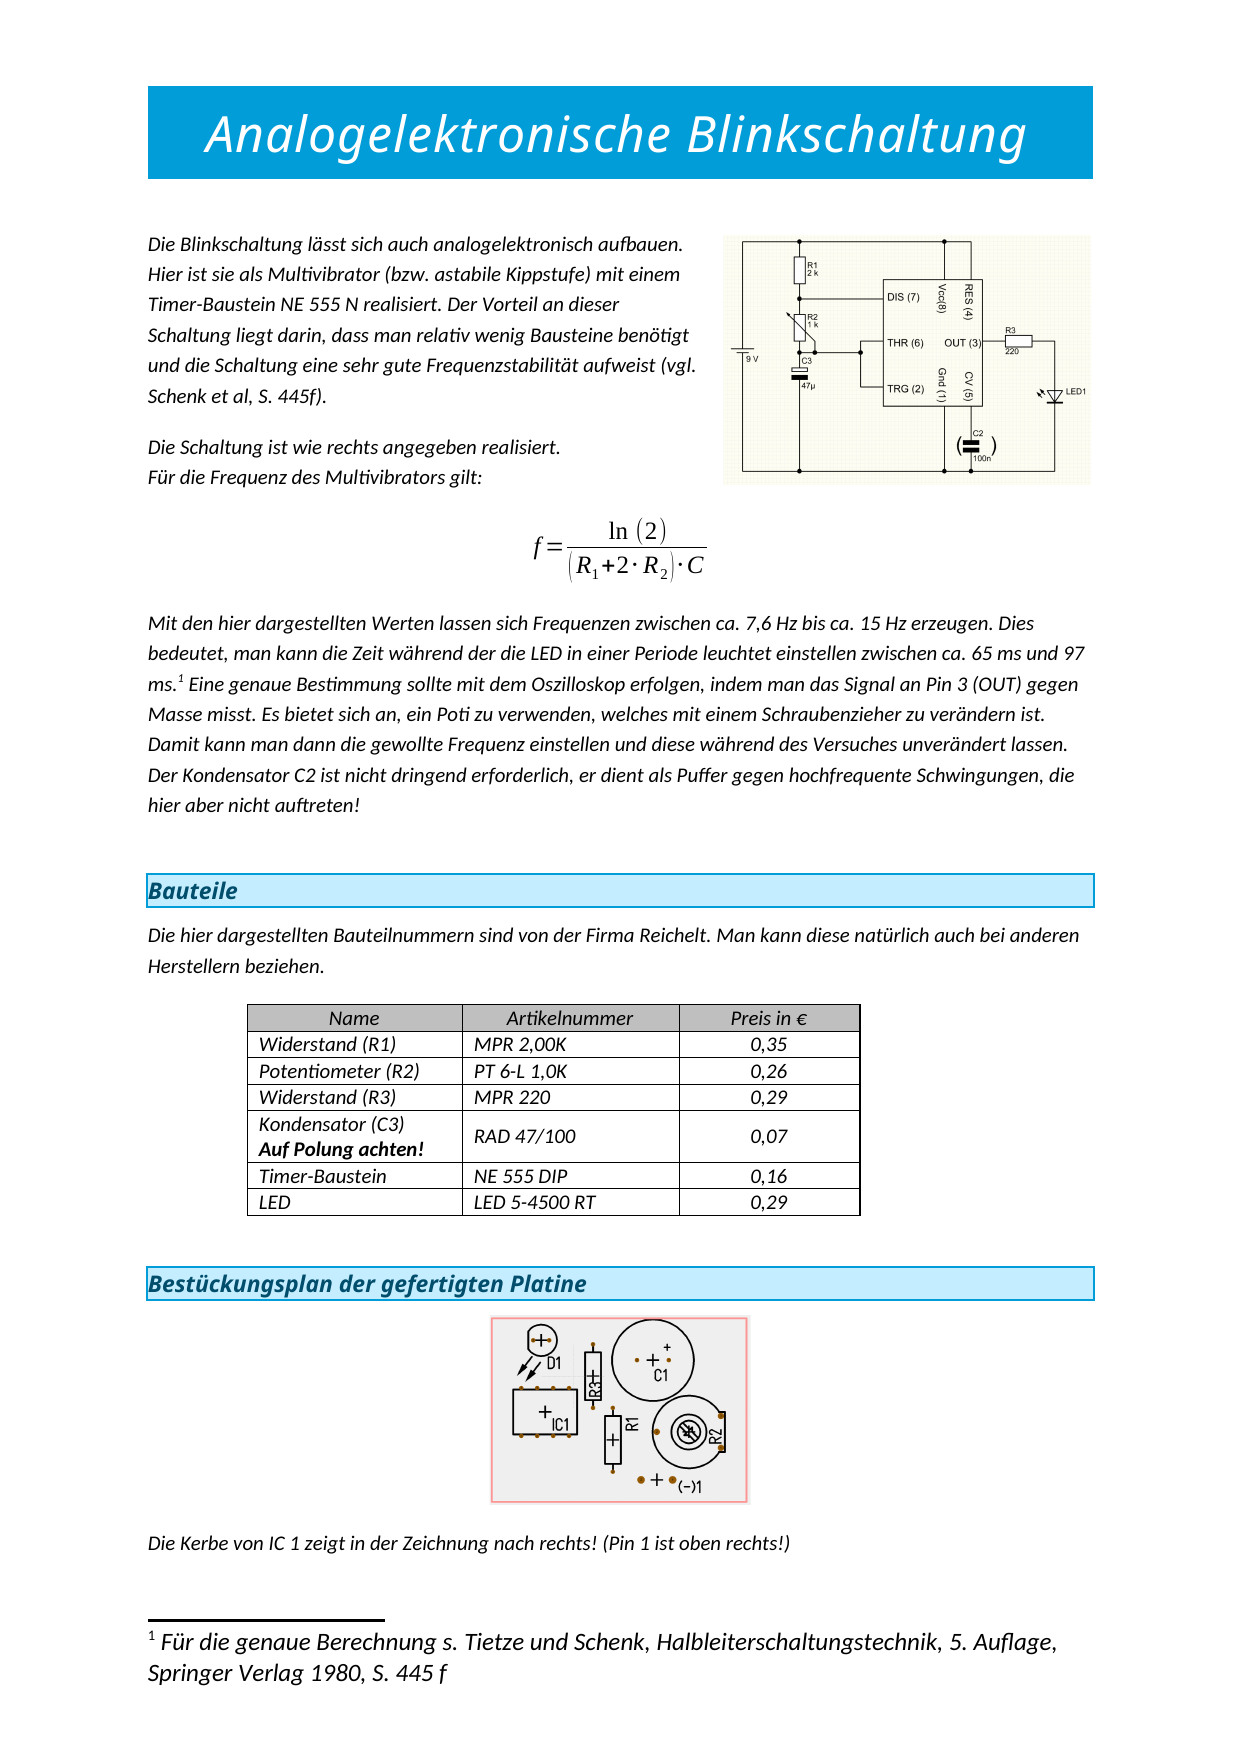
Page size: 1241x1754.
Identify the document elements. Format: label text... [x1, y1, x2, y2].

text Die Schaltung ist wie rechts angegeben realisiert. Für die Frequenz des Multivibrators gilt: [148, 434, 1093, 490]
table_cell 0,16 [680, 1163, 859, 1188]
table_header Preis in € [680, 1005, 859, 1031]
table_cell Kondensator (C3) Auf Polung achten! [248, 1111, 462, 1162]
picture [489, 1315, 751, 1505]
text Die Kerbe von IC 1 zeigt in der Zeichnung nach rechts! (Pin 1 ist oben rechts!) [148, 1531, 1093, 1556]
table_cell Widerstand (R1) [248, 1032, 462, 1057]
table_cell MPR 220 [463, 1085, 679, 1110]
table_cell RAD 47/100 [463, 1111, 679, 1162]
table_cell PT 6-L 1,0K [463, 1058, 679, 1083]
text Mit den hier dargestellten Werten lassen sich Frequenzen zwischen ca. 7,6 Hz bis ca. 15 Hz erzeugen. Dies bedeutet, man kann die Zeit während der die LED in einer Periode leuchtet einstellen zwischen ca. 65 ms und 97 ms. Eine genaue Bestimmung sollte mit dem Oszilloskop erfolgen, indem man das Signal an Pin 3 (OUT) gegen Masse misst. Es bietet sich an, ein Poti zu verwenden, welches mit einem Schraubenzieher zu verändern ist. Damit kann man dann die gewollte Frequenz einstellen und diese während des Versuches unverändert lassen. Der Kondensator C2 ist nicht dringend erforderlich, er dient als Puffer gegen hochfrequente Schwingungen, die hier aber nicht auftreten! [148, 610, 1093, 818]
table_cell MPR 2,00K [463, 1032, 679, 1057]
table_cell 0,07 [680, 1111, 859, 1162]
title Analogelektronische Blinkschaltung [148, 99, 1093, 167]
subtitle Bestückungsplan der gefertigten Platine [148, 1268, 1093, 1299]
table_cell 0,29 [680, 1189, 859, 1215]
table_cell Potentiometer (R2) [248, 1058, 462, 1083]
table_cell Widerstand (R3) [248, 1085, 462, 1110]
table_cell 0,29 [680, 1085, 859, 1110]
table_cell LED 5-4500 RT [463, 1189, 679, 1215]
table_cell NE 555 DIP [463, 1163, 679, 1188]
text Die Blinkschaltung lässt sich auch analogelektronisch aufbauen. Hier ist sie als Multivibrator (bzw. astabile Kippstufe) mit einem Timer-Baustein NE 555 N realisiert. Der Vorteil an dieser Schaltung liegt darin, dass man relativ wenig Bausteine benötigt und die Schaltung eine sehr gute Frequenzstabilität aufweist (vgl. Schenk et al, S. 445f). [148, 231, 1093, 408]
table_cell LED [248, 1189, 462, 1215]
table_cell Timer-Baustein [248, 1163, 462, 1188]
table_cell 0,35 [680, 1032, 859, 1057]
table_cell 0,26 [680, 1058, 859, 1083]
picture [723, 235, 1091, 485]
text Die hier dargestellten Bauteilnummern sind von der Firma Reichelt. Man kann diese natürlich auch bei anderen Herstellern beziehen. [148, 922, 1093, 978]
table_header Artikelnummer [463, 1005, 679, 1031]
subtitle Bauteile [148, 875, 1093, 906]
table_header Name [248, 1005, 462, 1031]
